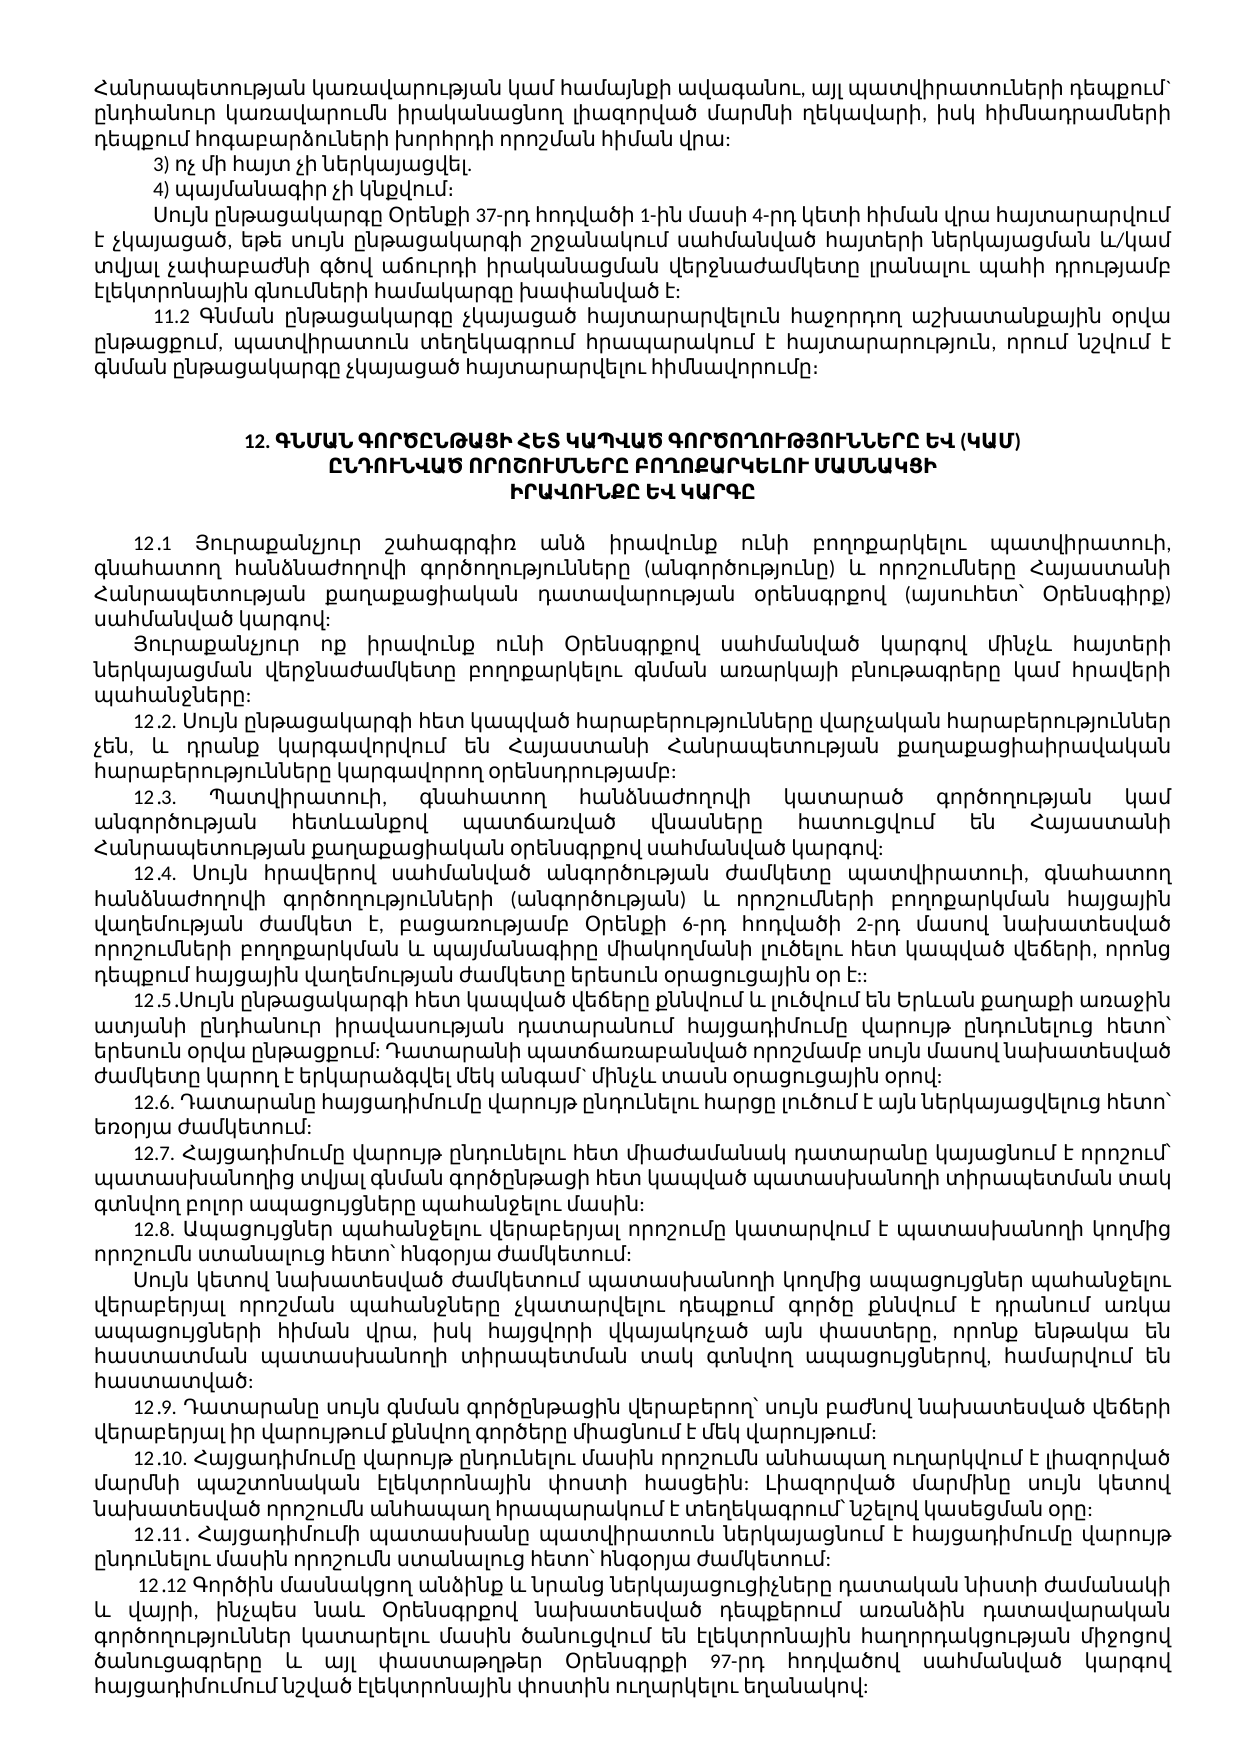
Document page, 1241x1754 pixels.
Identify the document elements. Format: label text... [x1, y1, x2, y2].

text Սույն կետով նախատեսված ժամկետում պատասխանողի կողմից ապացույցներ պահանջելու վերաբերյալ որոշման պահանջները չկատարվելու դեպքում գործը քննվում է դրանում առկա ապացույցների հիման վրա, իսկ հայցվորի վկայակոչած այն փաստերը, որոնք ենթակա են հաստատման պատասխանողի տիրապետման տակ գտնվող ապացույցներով, համարվում են հաստատված: [94, 1267, 1171, 1394]
text Սույն ընթացակարգը Օրենքի 37-րդ հոդվածի 1-ին մասի 4-րդ կետի հիման վրա հայտարարվում է չկայացած, եթե սույն ընթացակարգի շրջանակում սահմանված հայտերի ներկայացման և/կամ տվյալ չափաբաժնի գծով աճուրդի իրականացման վերջնաժամկետը լրանալու պահի դրությամբ էլեկտրոնային գնումների համակարգը խափանված է: [94, 202, 1171, 304]
text 12․5․Սույն ընթացակարգի հետ կապված վեճերը քննվում և լուծվում են Երևան քաղաքի առաջին ատյանի ընդհանուր իրավասության դատարանում հայցադիմումը վարույթ ընդունելուց հետո՝ երեսուն օրվա ընթացքում: Դատարանի պատճառաբանված որոշմամբ սույն մասով նախատեսված ժամկետը կարող է երկարաձգվել մեկ անգամ` մինչև տասն օրացուցային օրով: [94, 987, 1171, 1089]
text 4) պայմանագիր չի կնքվում։ [94, 177, 1171, 202]
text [94, 75, 1171, 151]
text 12․1 Յուրաքանչյուր շահագրգիռ անձ իրավունք ունի բողոքարկելու պատվիրատուի, գնահատող հանձնաժողովի գործողությունները (անգործությունը) և որոշումները Հայաստանի Հանրապետության քաղաքացիական դատավարության օրենսգրքով (այսուհետ՝ Օրենսգիրք) սահմանված կարգով: [94, 530, 1171, 632]
text ԻՐԱՎՈՒՆՔԸ ԵՎ ԿԱՐԳԸ [94, 479, 1171, 504]
text 3) ոչ մի հայտ չի ներկայացվել. [94, 151, 1171, 177]
text 12.7. Հայցադիմումը վարույթ ընդունելու հետ միաժամանակ դատարանը կայացնում է որոշում՝ պատասխանողից տվյալ գնման գործընթացի հետ կապված պատասխանողի տիրապետման տակ գտնվող բոլոր ապացույցները պահանջելու մասին: [94, 1140, 1171, 1216]
text 12. ԳՆՄԱՆ ԳՈՐԾԸՆԹԱՑԻ ՀԵՏ ԿԱՊՎԱԾ ԳՈՐԾՈՂՈՒԹՅՈՒՆՆԵՐԸ ԵՎ (ԿԱՄ) [94, 428, 1171, 454]
text 11.2 Գնման ընթացակարգը չկայացած հայտարարվելուն հաջորդող աշխատանքային օրվա ընթացքում, պատվիրատուն տեղեկագրում հրապարակում է հայտարարություն, որում նշվում է գնման ընթացակարգը չկայացած հայտարարվելու հիմնավորումը։ [94, 304, 1171, 380]
text 12․11․ Հայցադիմումի պատասխանը պատվիրատուն ներկայացնում է հայցադիմումը վարույթ ընդունելու մասին որոշումն ստանալուց հետո՝ հնգօրյա ժամկետում: [94, 1521, 1171, 1572]
text 12․4. Սույն հրավերով սահմանված անգործության ժամկետը պատվիրատուի, գնահատող հանձնաժողովի գործողությունների (անգործության) և որոշումների բողոքարկման հայցային վաղեմության ժամկետ է, բացառությամբ Օրենքի 6-րդ հոդվածի 2-րդ մասով նախատեսված որոշումների բողոքարկման և պայմանագիրը միակողմանի լուծելու հետ կապված վեճերի, որոնց դեպքում հայցային վաղեմության ժամկետը երեսուն օրացուցային օր է:: [94, 860, 1171, 987]
text 12.8. Ապացույցներ պահանջելու վերաբերյալ որոշումը կատարվում է պատասխանողի կողմից որոշումն ստանալուց հետո՝ հնգօրյա ժամկետում: [94, 1216, 1171, 1267]
text 12․10. Հայցադիմումը վարույթ ընդունելու մասին որոշումն անհապաղ ուղարկվում է լիազորված մարմնի պաշտոնական էլեկտրոնային փոստի հասցեին: Լիազորված մարմինը սույն կետով նախատեսված որոշումն անհապաղ հրապարակում է տեղեկագրում՝ նշելով կասեցման օրը: [94, 1445, 1171, 1521]
text 12․9. Դատարանը սույն գնման գործընթացին վերաբերող՝ սույն բաժնով նախատեսված վեճերի վերաբերյալ իր վարույթում քննվող գործերը միացնում է մեկ վարույթում: [94, 1394, 1171, 1445]
text 12․2. Սույն ընթացակարգի հետ կապված հարաբերությունները վարչական հարաբերություններ չեն, և դրանք կարգավորվում են Հայաստանի Հանրապետության քաղաքացիաիրավական հարաբերությունները կարգավորող օրենսդրությամբ: [94, 708, 1171, 784]
text ԸՆԴՈՒՆՎԱԾ ՈՐՈՇՈՒՄՆԵՐԸ ԲՈՂՈՔԱՐԿԵԼՈՒ ՄԱՍՆԱԿՑԻ [94, 454, 1171, 479]
text 12․3. Պատվիրատուի, գնահատող հանձնաժողովի կատարած գործողության կամ անգործության հետևանքով պատճառված վնասները հատուցվում են Հայաստանի Հանրապետության քաղաքացիական օրենսգրքով սահմանված կարգով: [94, 784, 1171, 860]
text 12.6. Դատարանը հայցադիմումը վարույթ ընդունելու հարցը լուծում է այն ներկայացվելուց հետո՝ եռօրյա ժամկետում: [94, 1089, 1171, 1140]
text Յուրաքանչյուր ոք իրավունք ունի Օրենսգրքով սահմանված կարգով մինչև հայտերի ներկայացման վերջնաժամկետը բողոքարկելու գնման առարկայի բնութագրերը կամ հրավերի պահանջները: [94, 632, 1171, 708]
text 12․12 Գործին մասնակցող անձինք և նրանց ներկայացուցիչները դատական նիստի ժամանակի և վայրի, ինչպես նաև Օրենսգրքով նախատեսված դեպքերում առանձին դատավարական գործողություններ կատարելու մասին ծանուցվում են էլեկտրոնային հաղորդակցության միջոցով ծանուցագրերը և այլ փաստաթղթեր Օրենսգրքի 97-րդ հոդվածով սահմանված կարգով հայցադիմումում նշված էլեկտրոնային փոստին ուղարկելու եղանակով: [94, 1572, 1171, 1699]
